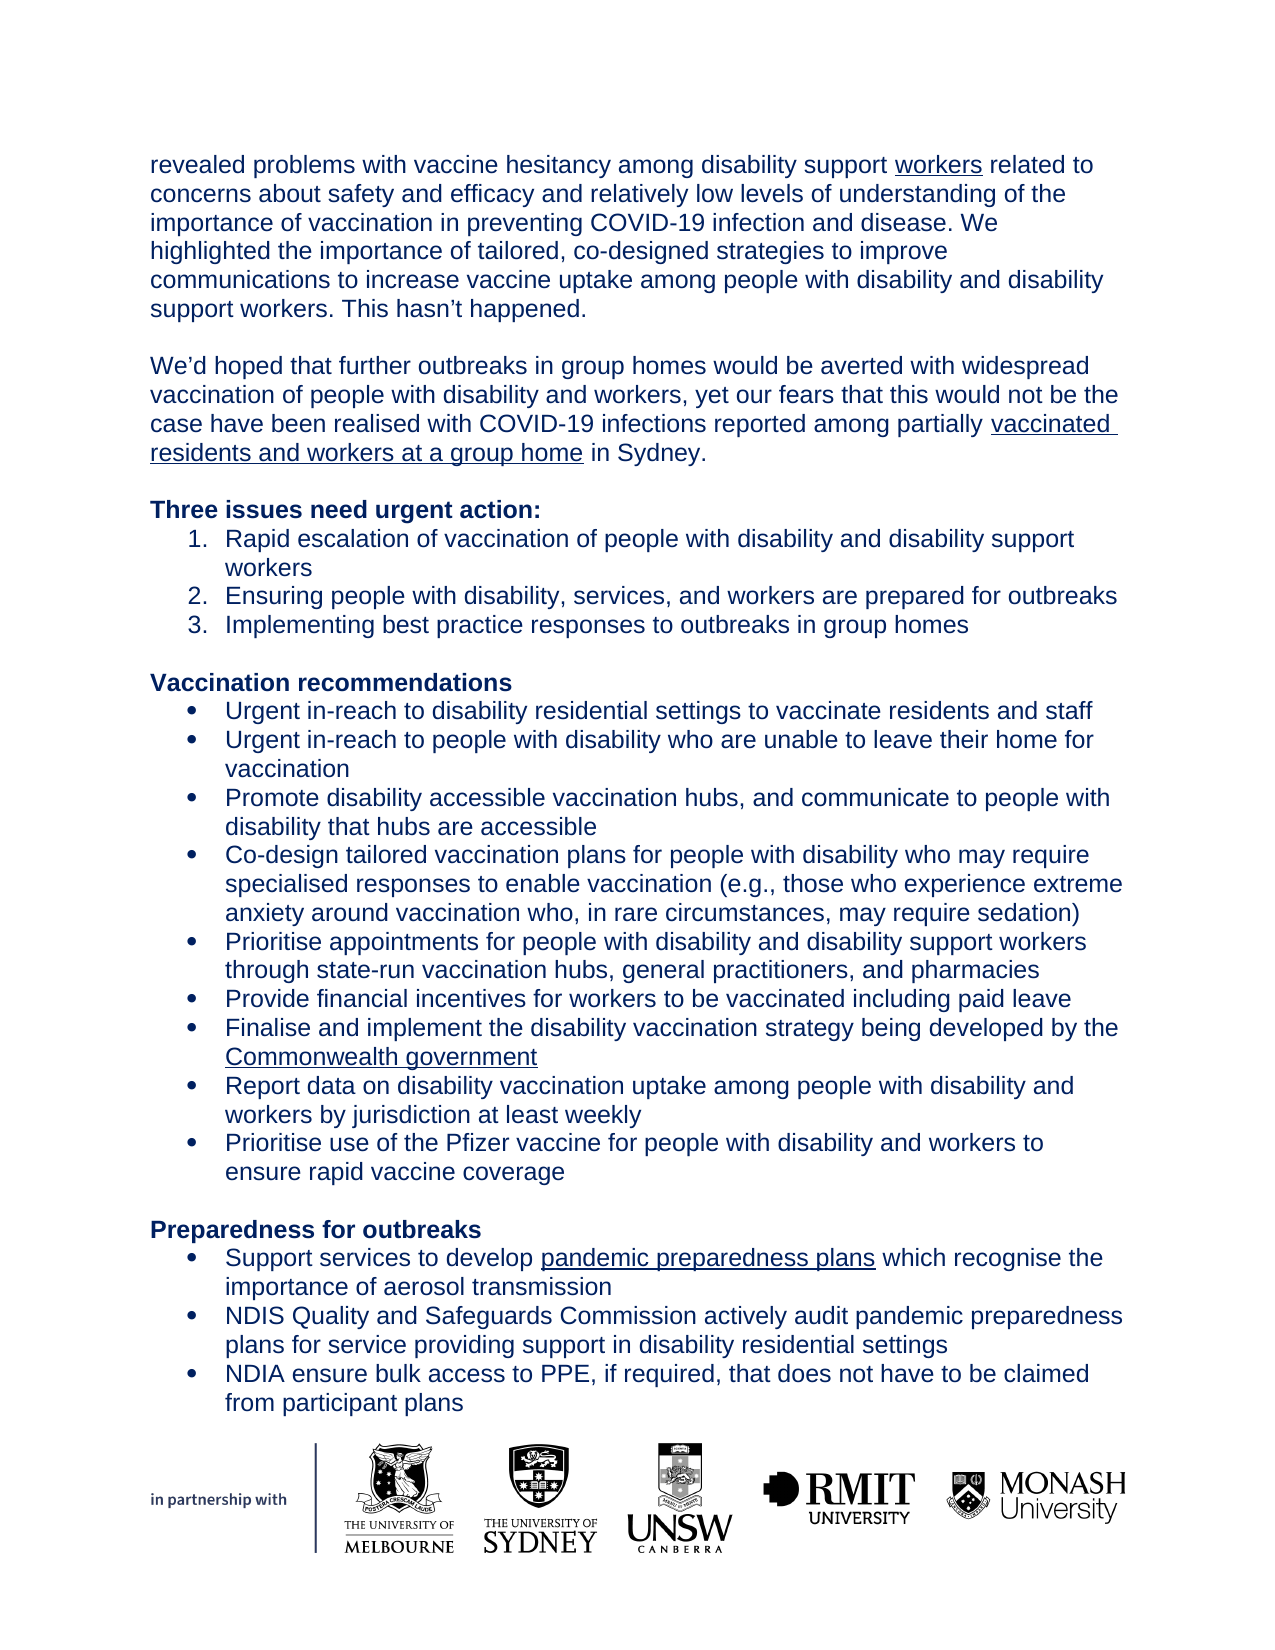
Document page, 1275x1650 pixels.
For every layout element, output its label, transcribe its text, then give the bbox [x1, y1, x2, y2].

picture [150, 1443, 1125, 1553]
list Support services to develop pandemic preparedness plans which recognise the importance of aerosol transmission [187, 1243, 1125, 1301]
text Preparedness for outbreaks [150, 1215, 1125, 1243]
list Prioritise use of the Pfizer vaccine for people with disability and workers to ensure rapid vaccine coverage [187, 1128, 1125, 1186]
list Ensuring people with disability, services, and workers are prepared for outbreaks [187, 581, 1125, 610]
text We’d hoped that further outbreaks in group homes would be averted with widespread vaccination of people with disability and workers, yet our fears that this would not be the case have been realised with COVID-19 infections reported among partially vaccinated residents and workers at a group home in Sydney. [150, 351, 1125, 466]
text Vaccination recommendations [150, 667, 1125, 696]
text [150, 150, 1125, 322]
list Report data on disability vaccination uptake among people with disability and workers by jurisdiction at least weekly [187, 1071, 1125, 1128]
list Finalise and implement the disability vaccination strategy being developed by the Commonwealth government [187, 1013, 1125, 1071]
list NDIA ensure bulk access to PPE, if required, that does not have to be claimed from participant plans [187, 1359, 1125, 1416]
list Promote disability accessible vaccination hubs, and communicate to people with disability that hubs are accessible [187, 783, 1125, 840]
list Implementing best practice responses to outbreaks in group homes [187, 610, 1125, 639]
list Co-design tailored vaccination plans for people with disability who may require specialised responses to enable vaccination (e.g., those who experience extreme anxiety around vaccination who, in rare circumstances, may require sedation) [187, 840, 1125, 927]
list Provide financial incentives for workers to be vaccinated including paid leave [187, 984, 1125, 1013]
list Urgent in-reach to disability residential settings to vaccinate residents and staff [187, 696, 1125, 725]
list Urgent in-reach to people with disability who are unable to leave their home for vaccination [187, 725, 1125, 783]
text Three issues need urgent action: [150, 495, 1125, 524]
list Prioritise appointments for people with disability and disability support workers through state-run vaccination hubs, general practitioners, and pharmacies [187, 927, 1125, 984]
list NDIS Quality and Safeguards Commission actively audit pandemic preparedness plans for service providing support in disability residential settings [187, 1301, 1125, 1359]
list Rapid escalation of vaccination of people with disability and disability support workers [187, 524, 1125, 581]
